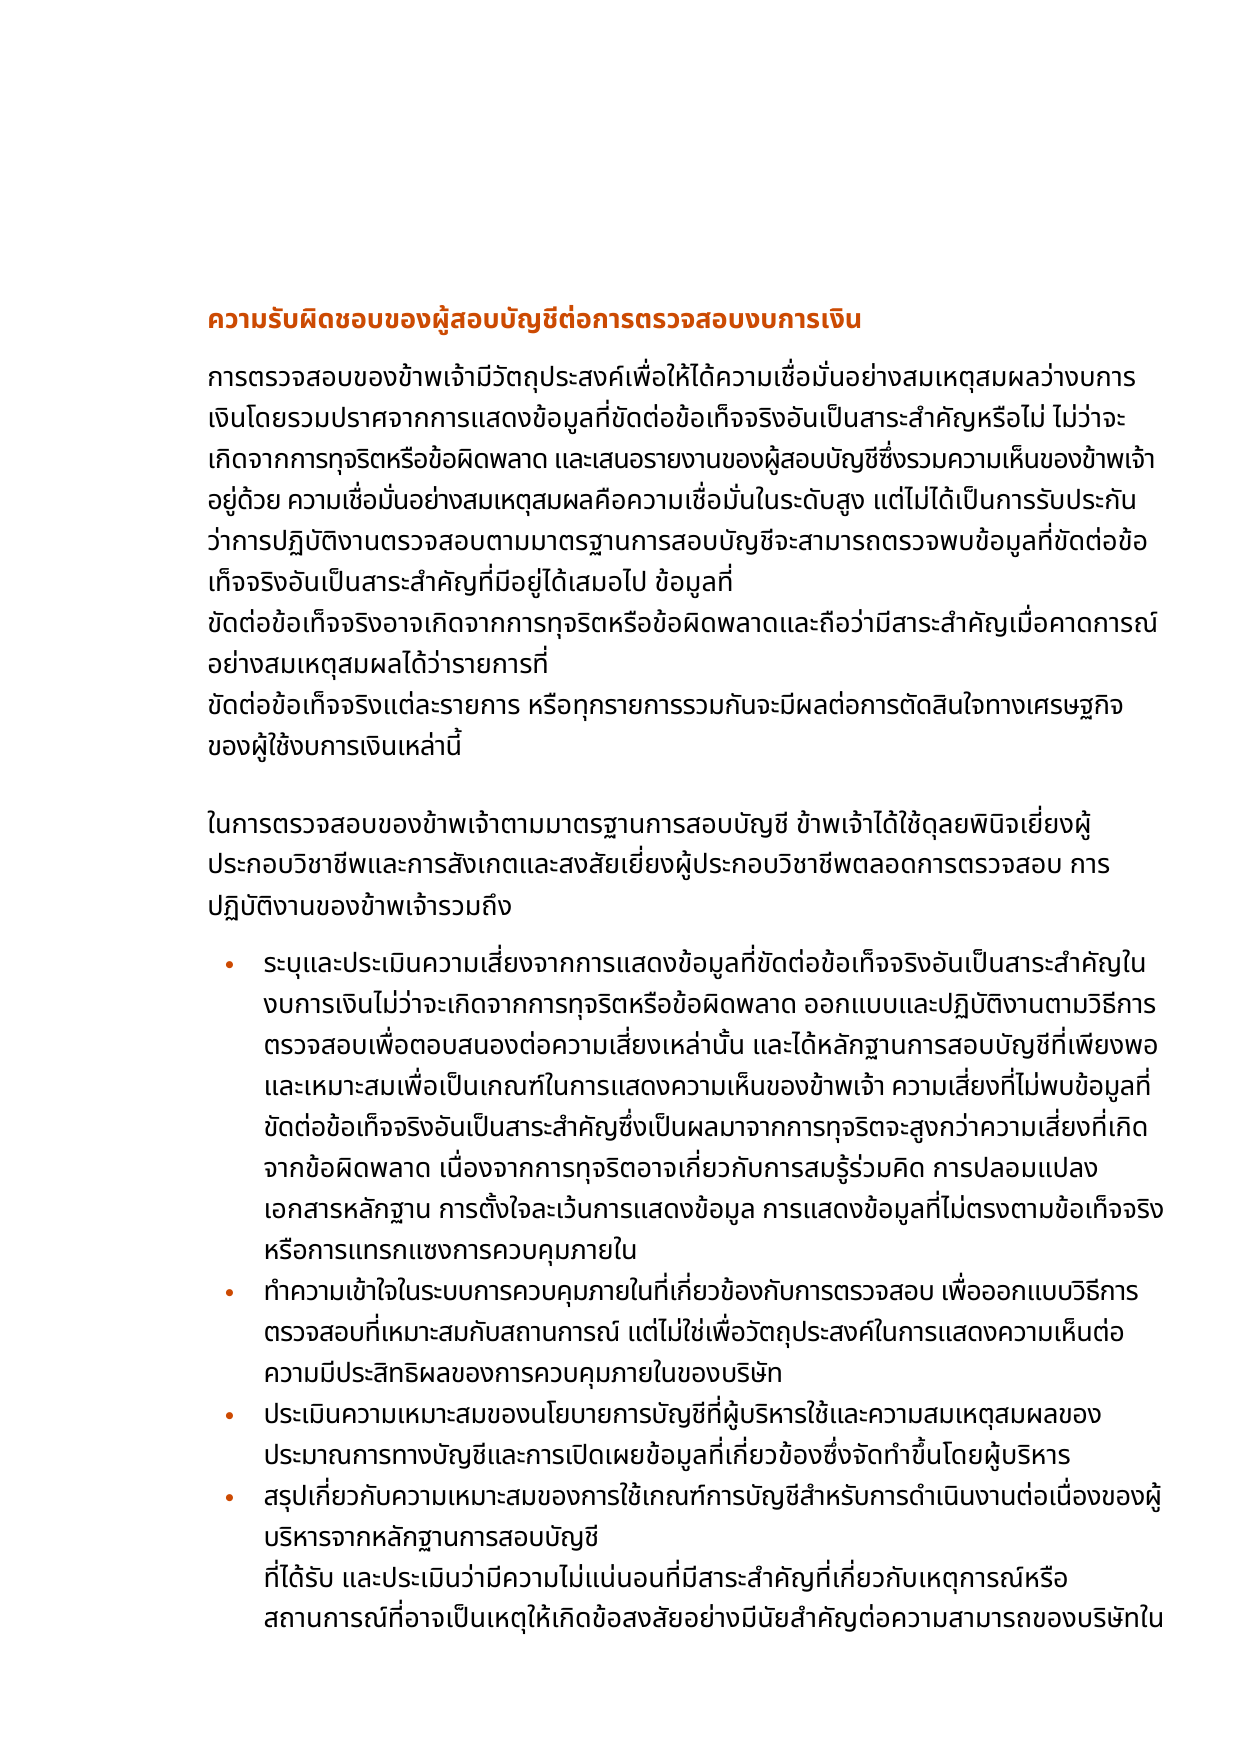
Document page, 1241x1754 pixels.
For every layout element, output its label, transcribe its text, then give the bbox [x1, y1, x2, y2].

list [226, 1476, 1165, 1640]
list ประเมินความเหมาะสมของนโยบายการบัญชีที่ผู้บริหารใช้และความสมเหตุสมผลของประมาณการทางบัญชีและการเปิดเผยข้อมูลที่เกี่ยวข้องซึ่งจัดทำขึ้นโดยผู้บริหาร [226, 1394, 1165, 1476]
list ทำความเข้าใจในระบบการควบคุมภายในที่เกี่ยวข้องกับการตรวจสอบ เพื่อออกแบบวิธีการตรวจสอบที่เหมาะสมกับสถานการณ์ แต่ไม่ใช่เพื่อวัตถุประสงค์ในการแสดงความเห็นต่อความมีประสิทธิผลของการควบคุมภายในของบริษัท [226, 1272, 1165, 1394]
text การตรวจสอบของข้าพเจ้ามีวัตถุประสงค์เพื่อให้ได้ความเชื่อมั่นอย่างสมเหตุสมผลว่างบการเงินโดยรวมปราศจากการแสดงข้อมูลที่ขัดต่อข้อเท็จจริงอันเป็นสาระสำคัญหรือไม่ ไม่ว่าจะเกิดจากการทุจริตหรือข้อผิดพลาด และเสนอรายงานของผู้สอบบัญชีซึ่งรวมความเห็นของข้าพเจ้าอยู่ด้วย ความเชื่อมั่นอย่างสมเหตุสมผลคือความเชื่อมั่นในระดับสูง แต่ไม่ได้เป็นการรับประกันว่าการปฏิบัติงานตรวจสอบตามมาตรฐานการสอบบัญชีจะสามารถตรวจพบข้อมูลที่ขัดต่อข้อเท็จจริงอันเป็นสาระสำคัญที่มีอยู่ได้เสมอไป ข้อมูลที่ ขัดต่อข้อเท็จจริงอาจเกิดจากการทุจริตหรือข้อผิดพลาดและถือว่ามีสาระสำคัญเมื่อคาดการณ์อย่างสมเหตุสมผลได้ว่ารายการที่ ขัดต่อข้อเท็จจริงแต่ละรายการ หรือทุกรายการรวมกันจะมีผลต่อการตัดสินใจทางเศรษฐกิจของผู้ใช้งบการเงินเหล่านี้ [207, 358, 1165, 767]
list ระบุและประเมินความเสี่ยงจากการแสดงข้อมูลที่ขัดต่อข้อเท็จจริงอันเป็นสาระสำคัญในงบการเงินไม่ว่าจะเกิดจากการทุจริตหรือข้อผิดพลาด ออกแบบและปฏิบัติงานตามวิธีการตรวจสอบเพื่อตอบสนองต่อความเสี่ยงเหล่านั้น และได้หลักฐานการสอบบัญชีที่เพียงพอและเหมาะสมเพื่อเป็นเกณฑ์ในการแสดงความเห็นของข้าพเจ้า ความเสี่ยงที่ไม่พบข้อมูลที่ขัดต่อข้อเท็จจริงอันเป็นสาระสำคัญซึ่งเป็นผลมาจากการทุจริตจะสูงกว่าความเสี่ยงที่เกิดจากข้อผิดพลาด เนื่องจากการทุจริตอาจเกี่ยวกับการสมรู้ร่วมคิด การปลอมแปลงเอกสารหลักฐาน การตั้งใจละเว้นการแสดงข้อมูล การแสดงข้อมูลที่ไม่ตรงตามข้อเท็จจริงหรือการแทรกแซงการควบคุมภายใน [226, 944, 1165, 1272]
text ในการตรวจสอบของข้าพเจ้าตามมาตรฐานการสอบบัญชี ข้าพเจ้าได้ใช้ดุลยพินิจเยี่ยงผู้ประกอบวิชาชีพและการสังเกตและสงสัยเยี่ยงผู้ประกอบวิชาชีพตลอดการตรวจสอบ การปฏิบัติงานของข้าพเจ้ารวมถึง [207, 804, 1165, 927]
text ความรับผิดชอบของผู้สอบบัญชีต่อการตรวจสอบงบการเงิน [207, 300, 1165, 341]
